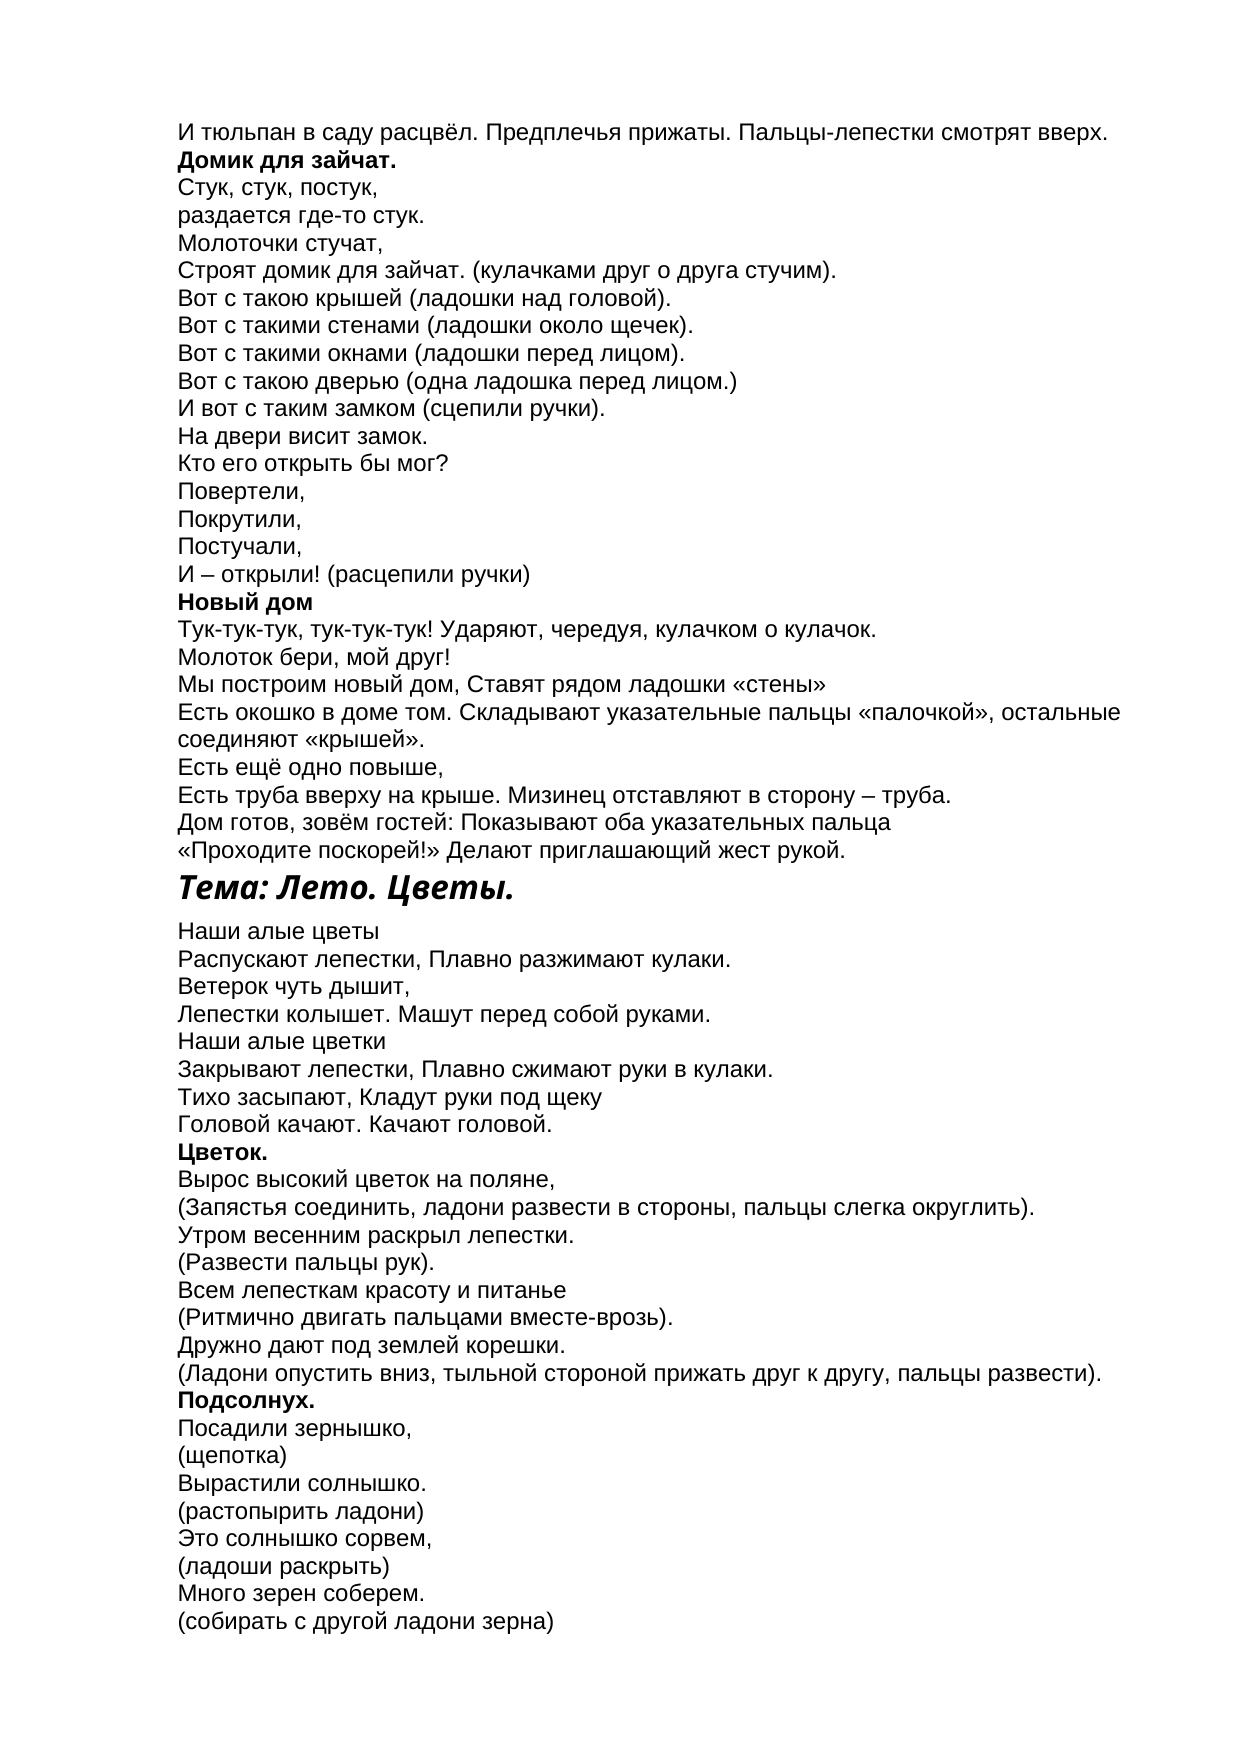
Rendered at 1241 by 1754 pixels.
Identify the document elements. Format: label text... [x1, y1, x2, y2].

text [177, 118, 1152, 863]
text Наши алые цветы Распускают лепестки, Плавно разжимают кулаки. Ветерок чуть дышит, Лепестки колышет. Машут перед собой руками. Наши алые цветки Закрывают лепестки, Плавно сжимают руки в кулаки. Тихо засыпают, Кладут руки под щеку Головой качают. Качают головой. Цветок. Вырос высокий цветок на поляне, (Запястья соединить, ладони развести в стороны, пальцы слегка округлить). Утром весенним раскрыл лепестки. (Развести пальцы рук). Всем лепесткам красоту и питанье (Ритмично двигать пальцами вместе-врозь). Дружно дают под землей корешки. (Ладони опустить вниз, тыльной стороной прижать друг к другу, пальцы развести). Подсолнух. Посадили зернышко, (щепотка) Вырастили солнышко. (растопырить ладони) Это солнышко сорвем, (ладоши раскрыть) Много зерен соберем. (собирать с другой ладони зерна) [177, 917, 1152, 1634]
text Тема: Лето. Цветы. [177, 863, 1152, 909]
